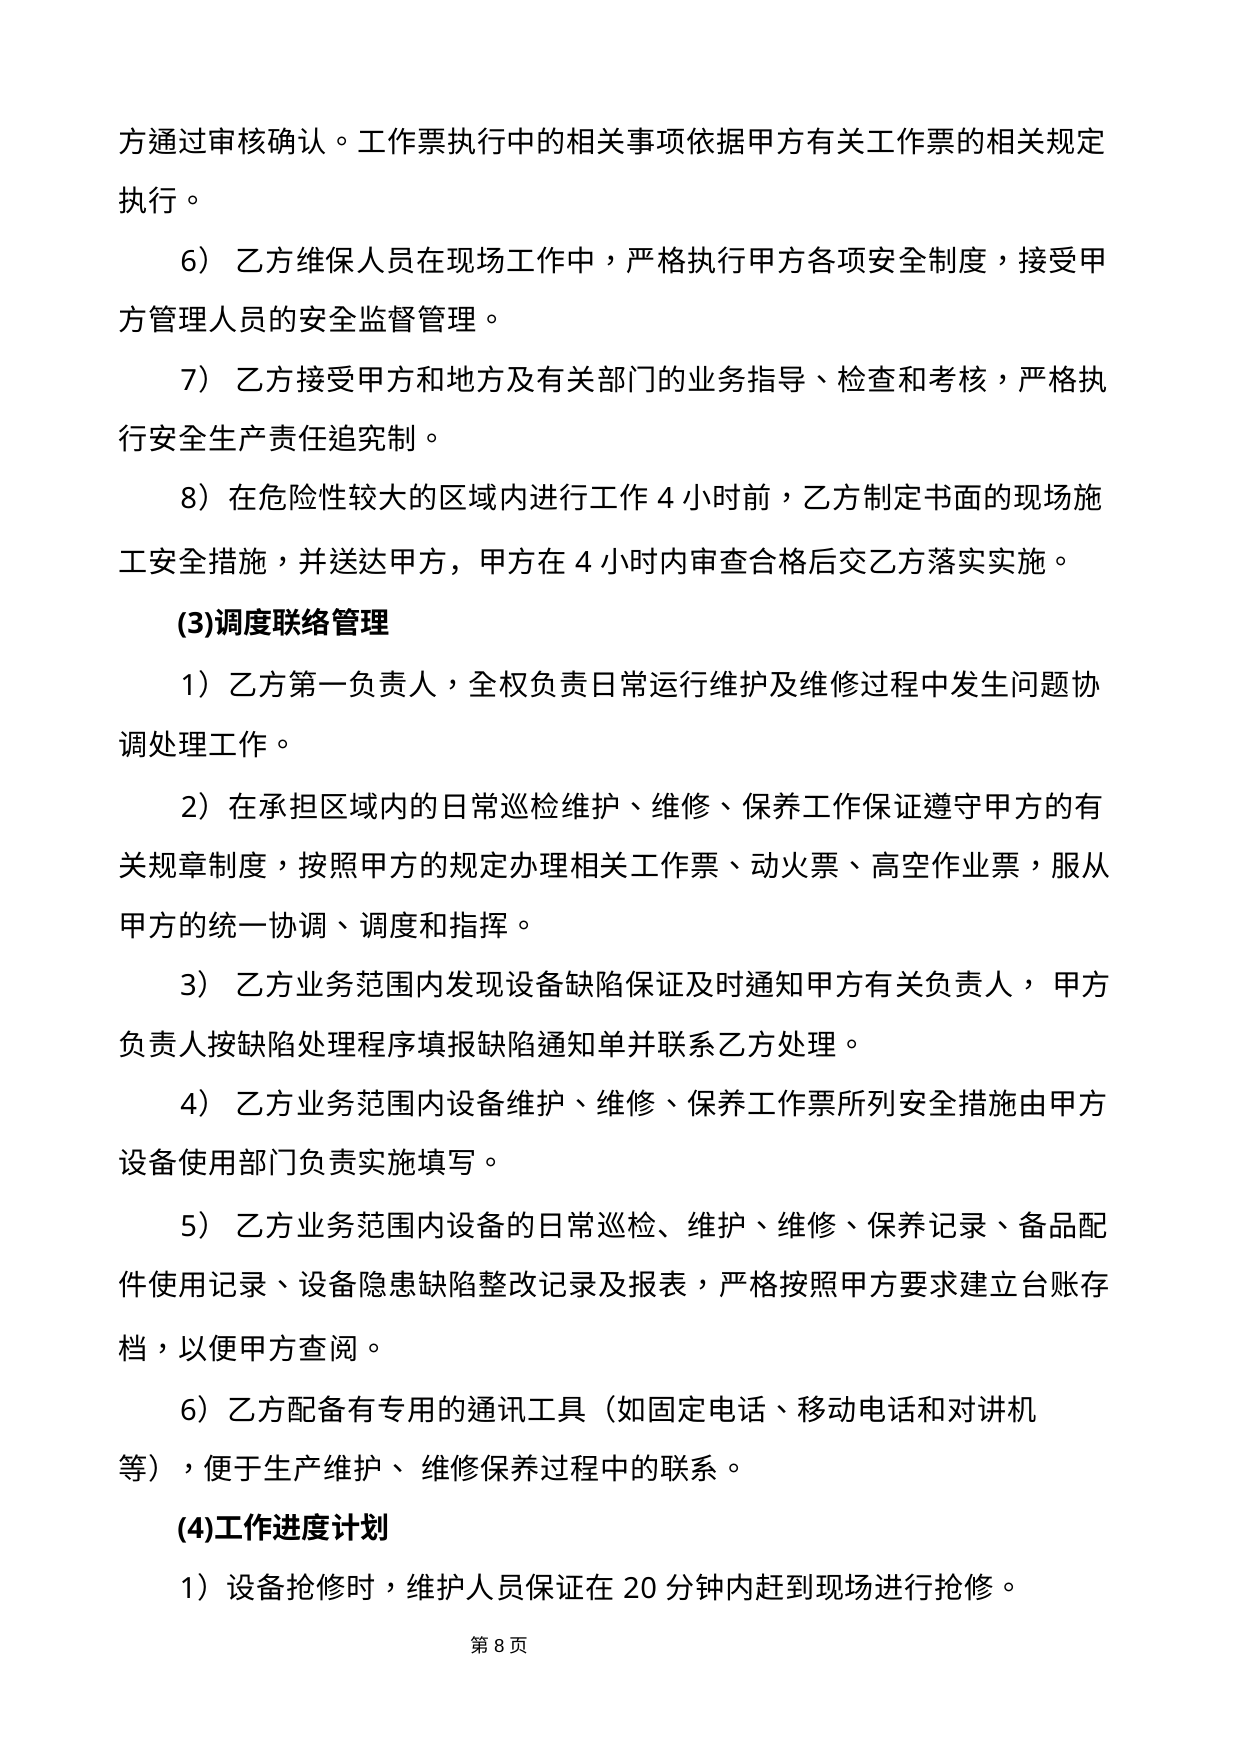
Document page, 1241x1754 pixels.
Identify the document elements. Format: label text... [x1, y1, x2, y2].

text 6）乙方配备有专用的通讯工具（如固定电话、移动电话和对讲机等），便于生产维护、 维修保养过程中的联系。 [118, 1389, 1122, 1488]
text 3） 乙方业务范围内发现设备缺陷保证及时通知甲方有关负责人， 甲方负责人按缺陷处理程序填报缺陷通知单并联系乙方处理。 [118, 964, 1122, 1063]
text 1）乙方第一负责人，全权负责日常运行维护及维修过程中发生问题协调处理工作。 [118, 662, 1122, 763]
text 8）在危险性较大的区域内进行工作 4 小时前，乙方制定书面的现场施工安全措施，并送达甲方，甲方在 4 小时内审查合格后交乙方落实实施。 [118, 478, 1122, 581]
text 7） 乙方接受甲方和地方及有关部门的业务指导、检查和考核，严格执行安全生产责任追究制。 [118, 359, 1122, 458]
text 4） 乙方业务范围内设备维护、维修、保养工作票所列安全措施由甲方设备使用部门负责实施填写。 [118, 1083, 1122, 1182]
text 5） 乙方业务范围内设备的日常巡检、维护、维修、保养记录、备品配件使用记录、设备隐患缺陷整改记录及报表，严格按照甲方要求建立台账存档，以便甲方查阅。 [118, 1202, 1122, 1368]
text 2）在承担区域内的日常巡检维护、维修、保养工作保证遵守甲方的有关规章制度，按照甲方的规定办理相关工作票、动火票、高空作业票，服从甲方的统一协调、调度和指挥。 [118, 783, 1122, 944]
text (4)工作进度计划 [118, 1508, 1122, 1547]
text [118, 118, 1122, 220]
text 6） 乙方维保人员在现场工作中，严格执行甲方各项安全制度，接受甲方管理人员的安全监督管理。 [118, 240, 1122, 339]
text 1）设备抢修时，维护人员保证在 20 分钟内赶到现场进行抢修。 [118, 1567, 1122, 1607]
text (3)调度联络管理 [118, 602, 1122, 642]
